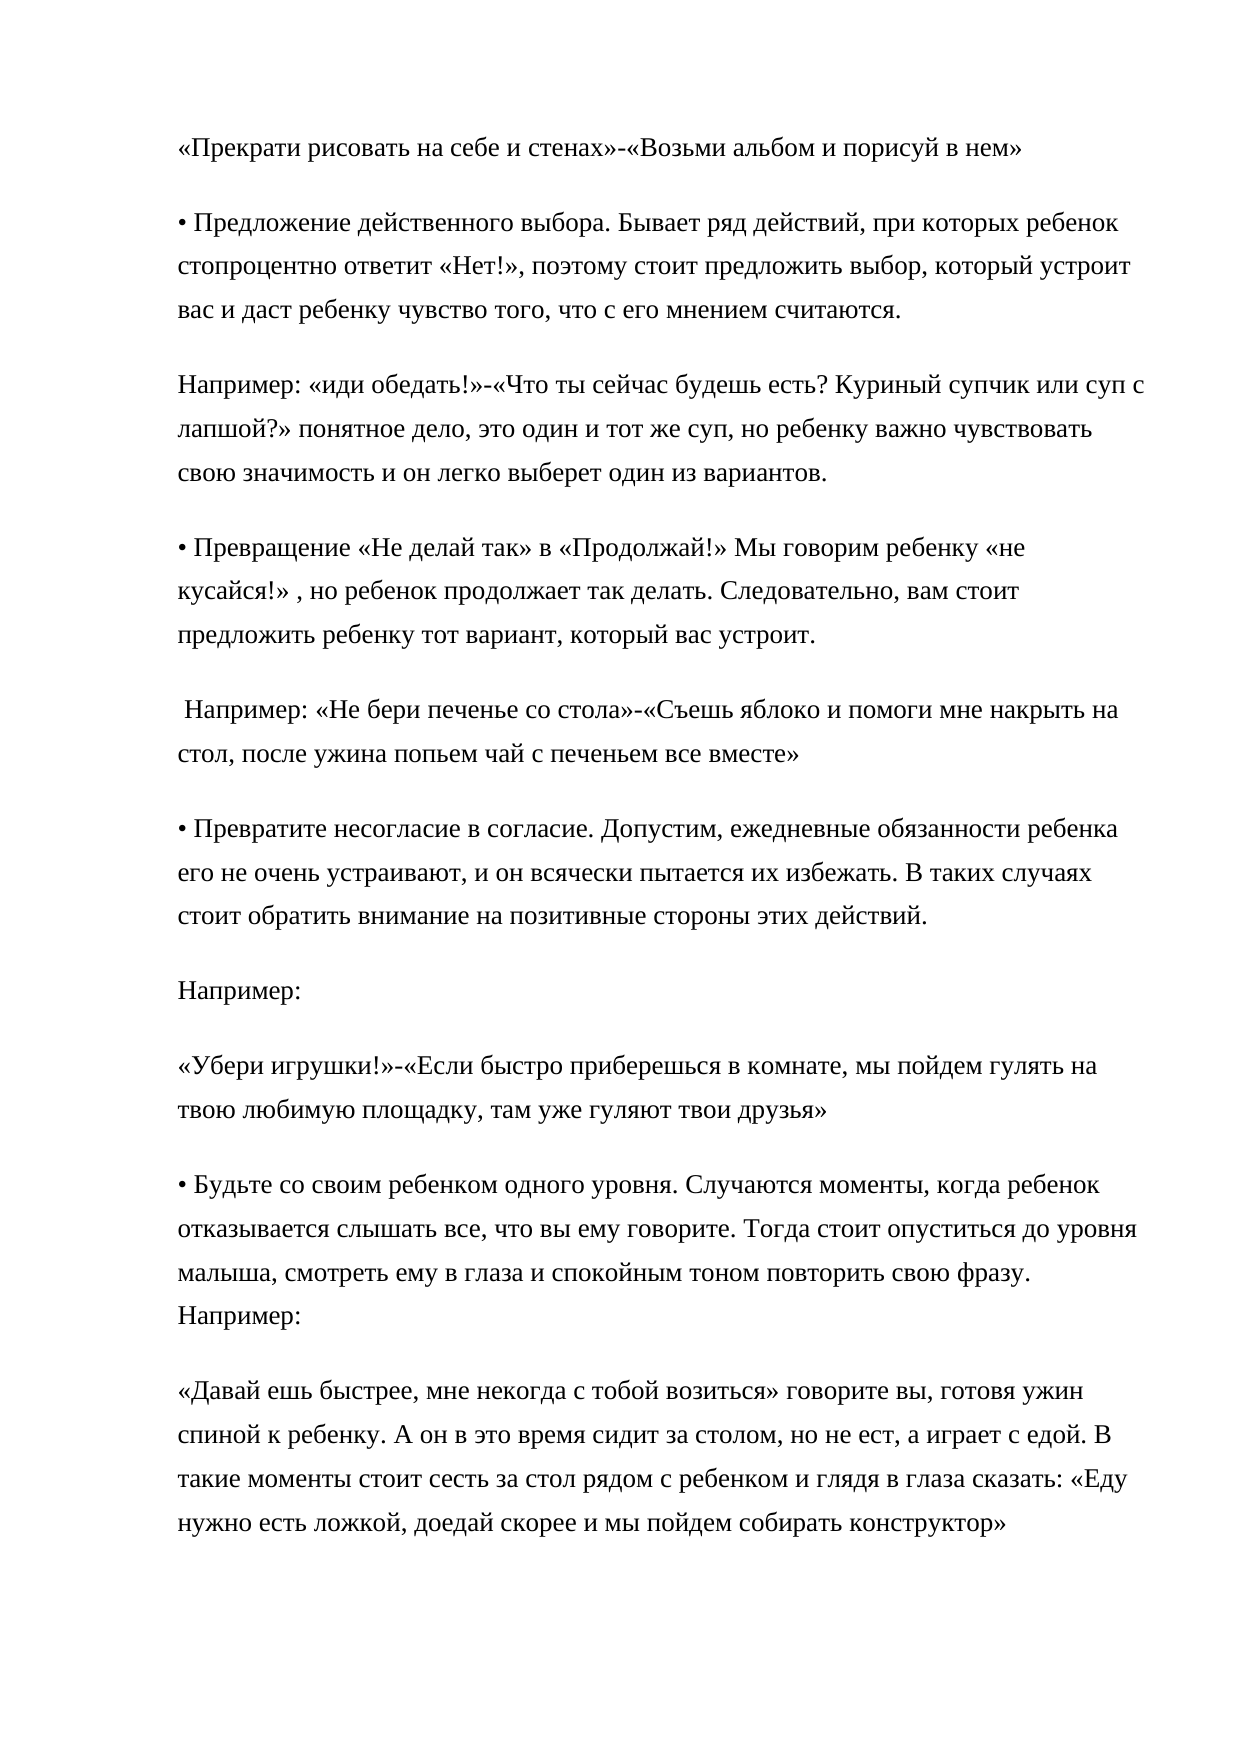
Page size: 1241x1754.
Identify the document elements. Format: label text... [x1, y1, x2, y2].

text Например: «Не бери печенье со стола»-«Съешь яблоко и помоги мне накрыть на стол, после ужина попьем чай с печеньем все вместе» [177, 681, 1152, 768]
text «Прекрати рисовать на себе и стенах»-«Возьми альбом и порисуй в нем» [177, 118, 1152, 162]
text • Будьте со своим ребенком одного уровня. Случаются моменты, когда ребенок отказывается слышать все, что вы ему говорите. Тогда стоит опуститься до уровня малыша, смотреть ему в глаза и спокойным тоном повторить свою фразу. Например: [177, 1156, 1152, 1331]
text Например: «иди обедать!»-«Что ты сейчас будешь есть? Куриный супчик или суп с лапшой?» понятное дело, это один и тот же суп, но ребенку важно чувствовать свою значимость и он легко выберет один из вариантов. [177, 356, 1152, 487]
text Например: [177, 962, 1152, 1006]
text • Превращение «Не делай так» в «Продолжай!» Мы говорим ребенку «не кусайся!» , но ребенок продолжает так делать. Следовательно, вам стоит предложить ребенку тот вариант, который вас устроит. [177, 518, 1152, 649]
text «Убери игрушки!»-«Если быстро приберешься в комнате, мы пойдем гулять на твою любимую площадку, там уже гуляют твои друзья» [177, 1037, 1152, 1124]
text «Давай ешь быстрее, мне некогда с тобой возиться» говорите вы, готовя ужин спиной к ребенку. А он в это время сидит за столом, но не ест, а играет с едой. В такие моменты стоит сесть за стол рядом с ребенком и глядя в глаза сказать: «Еду нужно есть ложкой, доедай скорее и мы пойдем собирать конструктор» [177, 1362, 1152, 1537]
text • Предложение действенного выбора. Бывает ряд действий, при которых ребенок стопроцентно ответит «Нет!», поэтому стоит предложить выбор, который устроит вас и даст ребенку чувство того, что с его мнением считаются. [177, 193, 1152, 324]
text • Превратите несогласие в согласие. Допустим, ежедневные обязанности ребенка его не очень устраивают, и он всячески пытается их избежать. В таких случаях стоит обратить внимание на позитивные стороны этих действий. [177, 799, 1152, 931]
